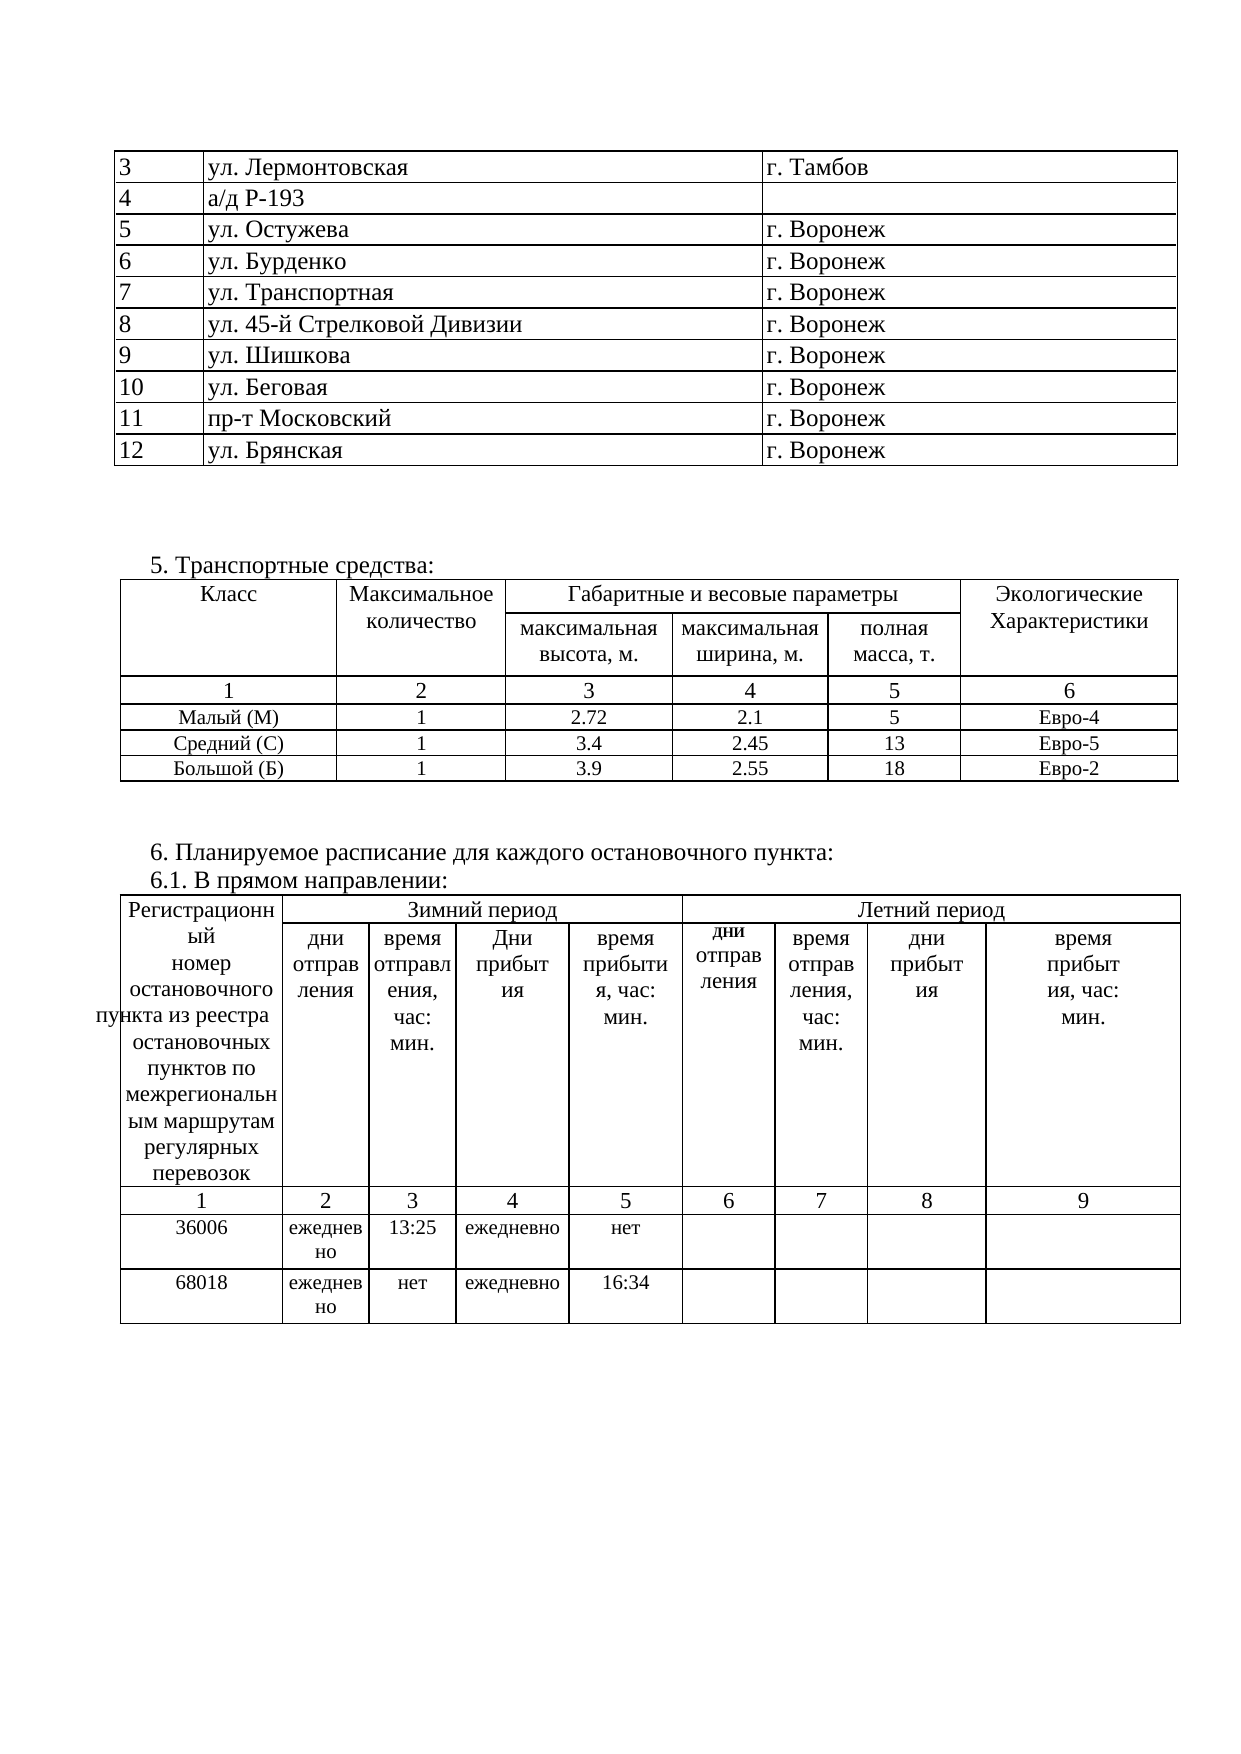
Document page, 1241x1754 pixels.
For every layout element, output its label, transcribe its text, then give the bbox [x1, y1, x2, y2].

table_cell 68018 [121, 1270, 282, 1322]
table_cell 11 [115, 403, 203, 433]
table_cell полная масса, т. [829, 614, 960, 675]
table_cell [776, 1270, 867, 1322]
text 6.1. В прямом направлении: [150, 866, 1090, 894]
table_cell 4 [457, 1187, 568, 1214]
table_cell [868, 1215, 985, 1268]
table_cell г. Воронеж [763, 370, 1177, 402]
table_cell 2.45 [673, 731, 827, 754]
table_header Класс [121, 580, 336, 675]
table_cell [987, 1270, 1180, 1322]
table_cell [987, 1215, 1180, 1268]
table_cell Евро-2 [961, 756, 1177, 780]
text 6. Планируемое расписание для каждого остановочного пункта: [150, 837, 1090, 866]
table_cell Евро-4 [961, 705, 1177, 729]
table_cell 5 [570, 1187, 682, 1214]
table_cell [868, 1270, 985, 1322]
table_cell 6 [961, 677, 1177, 703]
table_cell 4 [115, 183, 203, 213]
table_cell а/д Р-193 [204, 183, 762, 213]
table_cell г. Воронеж [763, 213, 1177, 244]
table_cell 18 [829, 756, 960, 780]
table_cell ул. Остужева [204, 215, 762, 244]
table_cell 10 [115, 371, 203, 402]
table_cell Средний (С) [121, 731, 336, 754]
text 5. Транспортные средства: [150, 550, 1090, 579]
table_cell время прибыт ия, час: мин. [987, 924, 1180, 1186]
table_cell 1 [121, 677, 336, 703]
table_cell 2.55 [673, 756, 827, 780]
table_cell пр-т Московский [204, 403, 762, 433]
table_cell время прибыти я, час: мин. [570, 924, 682, 1186]
table_cell г. Воронеж [763, 307, 1177, 339]
table_cell 8 [115, 308, 203, 339]
table_cell г. Воронеж [763, 276, 1177, 307]
table_cell 7 [115, 277, 203, 307]
table_cell ул. Шишкова [204, 340, 762, 370]
table_cell ул. Транспортная [204, 277, 762, 307]
table_cell ул. 45-й Стрелковой Дивизии [204, 309, 762, 339]
table_cell дни прибыт ия [868, 924, 985, 1186]
table_header Зимний период [283, 896, 682, 922]
table_cell 3 [370, 1187, 455, 1214]
table_cell 5 [829, 677, 960, 703]
table_cell 16:34 [570, 1270, 682, 1322]
table_cell ул. Лермонтовская [204, 152, 762, 181]
table_cell 7 [776, 1187, 867, 1214]
table_cell 3 [506, 677, 672, 703]
table_header Максимальное количество [337, 580, 505, 675]
table_cell 2 [283, 1187, 368, 1214]
table_cell 3 [115, 152, 203, 181]
table_cell 9 [987, 1187, 1180, 1214]
table_cell 3.9 [506, 756, 672, 780]
table_cell 6 [115, 245, 203, 276]
table_cell ежедневно [457, 1215, 568, 1268]
table_cell 6 [683, 1187, 774, 1214]
table_cell г. Воронеж [763, 339, 1177, 370]
table_header Экологические Характеристики [961, 580, 1177, 675]
table_cell 1 [121, 1187, 282, 1214]
table_header Габаритные и весовые параметры [506, 580, 960, 612]
table_cell [683, 1270, 774, 1322]
table_cell 2.72 [506, 705, 672, 729]
table_cell г. Тамбов [763, 152, 1177, 181]
table_cell ДНИ отправ ления [683, 924, 774, 1186]
table_cell ежедневно [283, 1270, 368, 1322]
table_cell 2.1 [673, 705, 827, 729]
table_cell [683, 1215, 774, 1268]
table_cell г. Воронеж [763, 433, 1177, 464]
table_cell ул. Брянская [204, 435, 762, 464]
table_cell 1 [337, 705, 505, 729]
table_cell ул. Беговая [204, 372, 762, 402]
table_cell 1 [337, 731, 505, 754]
table_cell максимальная высота, м. [506, 614, 672, 675]
table_cell ежедневно [457, 1270, 568, 1322]
table_cell 5 [829, 705, 960, 729]
table_cell ежедневно [283, 1215, 368, 1268]
table_header Регистрационный номер остановочного пункта из реестра остановочных пунктов по межрегиональным маршрутам регулярных перевозок [121, 896, 282, 1186]
table_cell 12 [115, 434, 203, 464]
table_cell ул. Бурденко [204, 246, 762, 276]
table_cell г. Воронеж [763, 402, 1177, 433]
table_cell дни отправ ления [283, 924, 368, 1186]
table_cell нет [370, 1270, 455, 1322]
table_cell Малый (М) [121, 705, 336, 729]
table_header Летний период [683, 896, 1180, 922]
table_cell 13:25 [370, 1215, 455, 1268]
table_cell нет [570, 1215, 682, 1268]
table_cell 3.4 [506, 731, 672, 754]
table_cell 8 [868, 1187, 985, 1214]
table_cell 36006 [121, 1215, 282, 1268]
table_cell Дни прибыт ия [457, 924, 568, 1186]
table_cell 9 [115, 340, 203, 370]
table_cell Большой (Б) [121, 756, 336, 780]
table_cell максимальная ширина, м. [673, 614, 827, 675]
table_cell 5 [115, 214, 203, 244]
table_cell 4 [673, 677, 827, 703]
table_cell 1 [337, 756, 505, 780]
table_cell [776, 1215, 867, 1268]
table_cell 13 [829, 731, 960, 754]
table_cell г. Воронеж [763, 244, 1177, 276]
table_cell 2 [337, 677, 505, 703]
table_cell [763, 181, 1177, 213]
table_cell время отправл ения, час: мин. [370, 924, 455, 1186]
table_cell Евро-5 [961, 731, 1177, 754]
table_cell время отправ ления, час: мин. [776, 924, 867, 1186]
